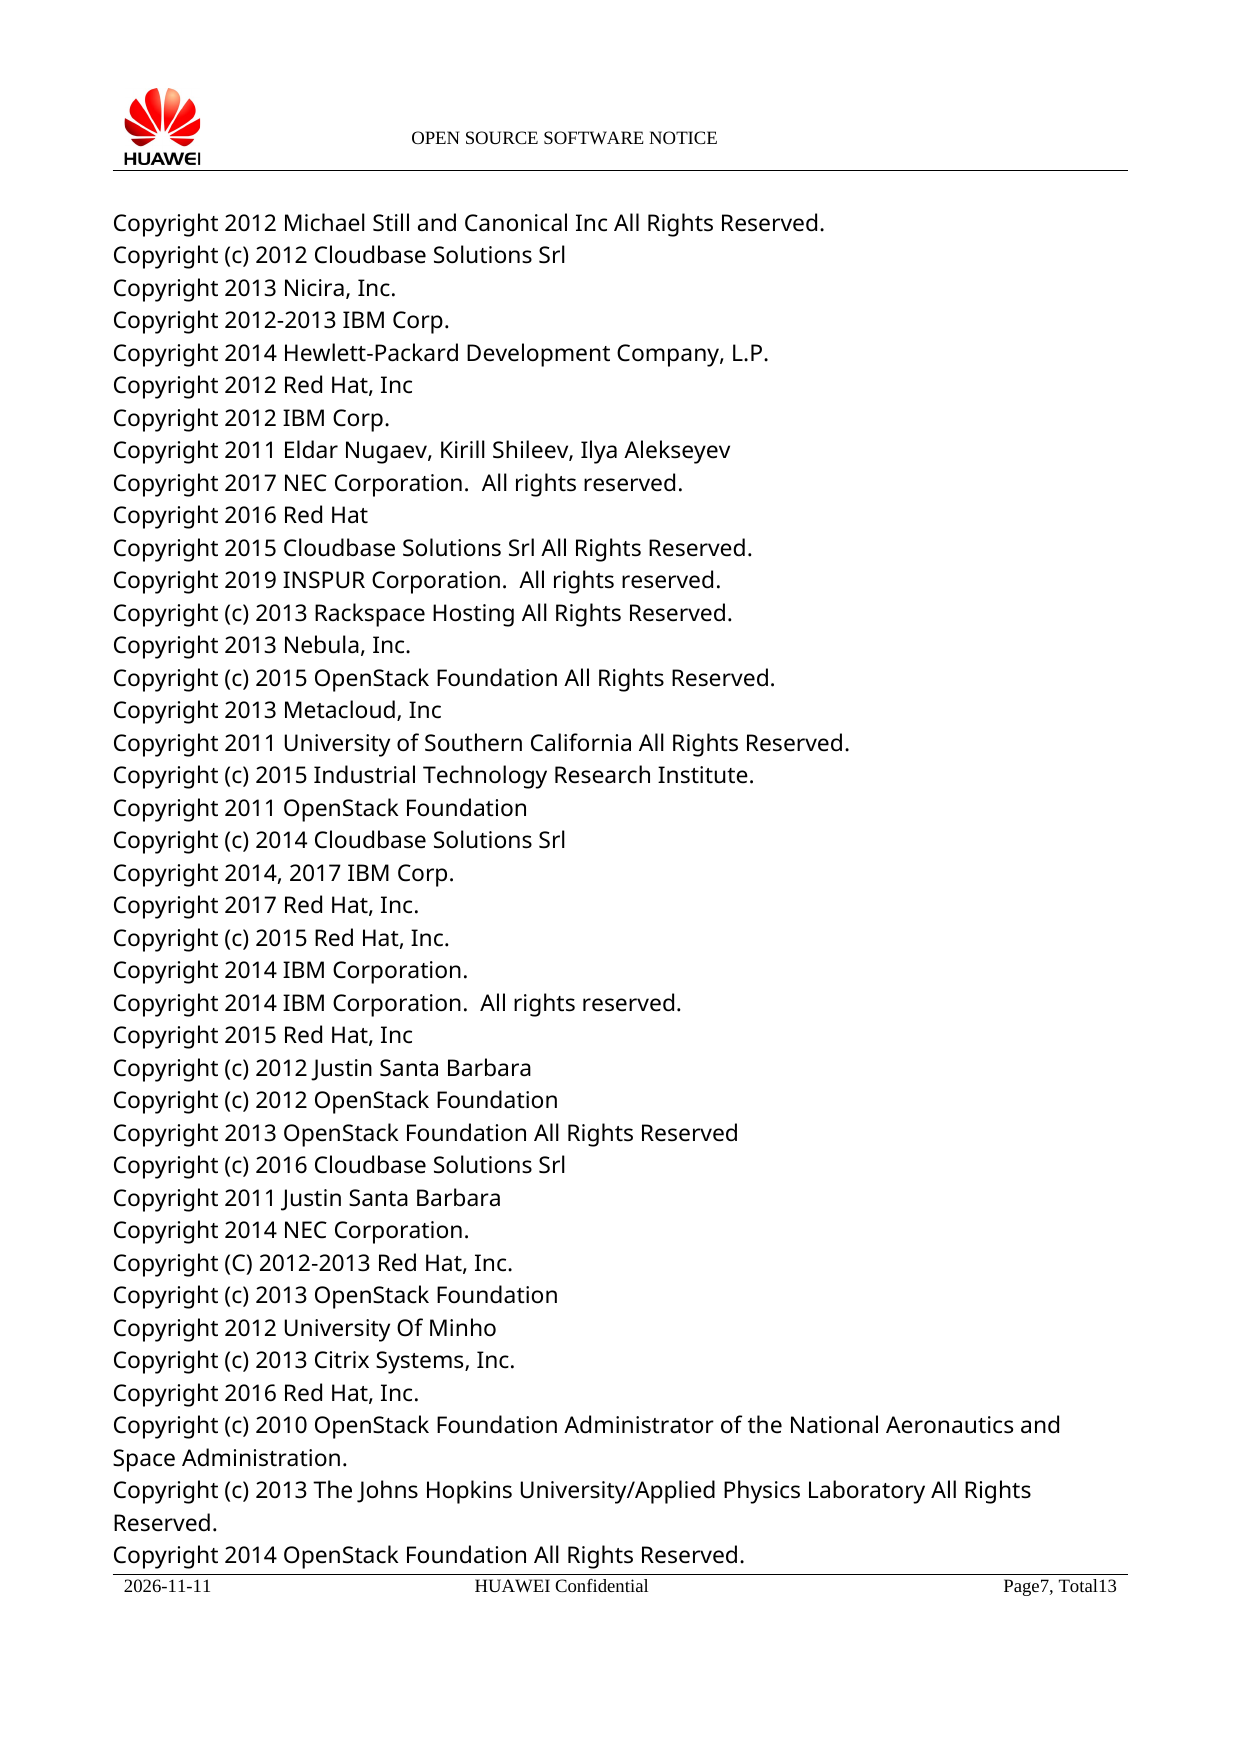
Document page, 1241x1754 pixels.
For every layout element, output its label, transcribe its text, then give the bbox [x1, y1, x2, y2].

picture [124, 88, 201, 165]
